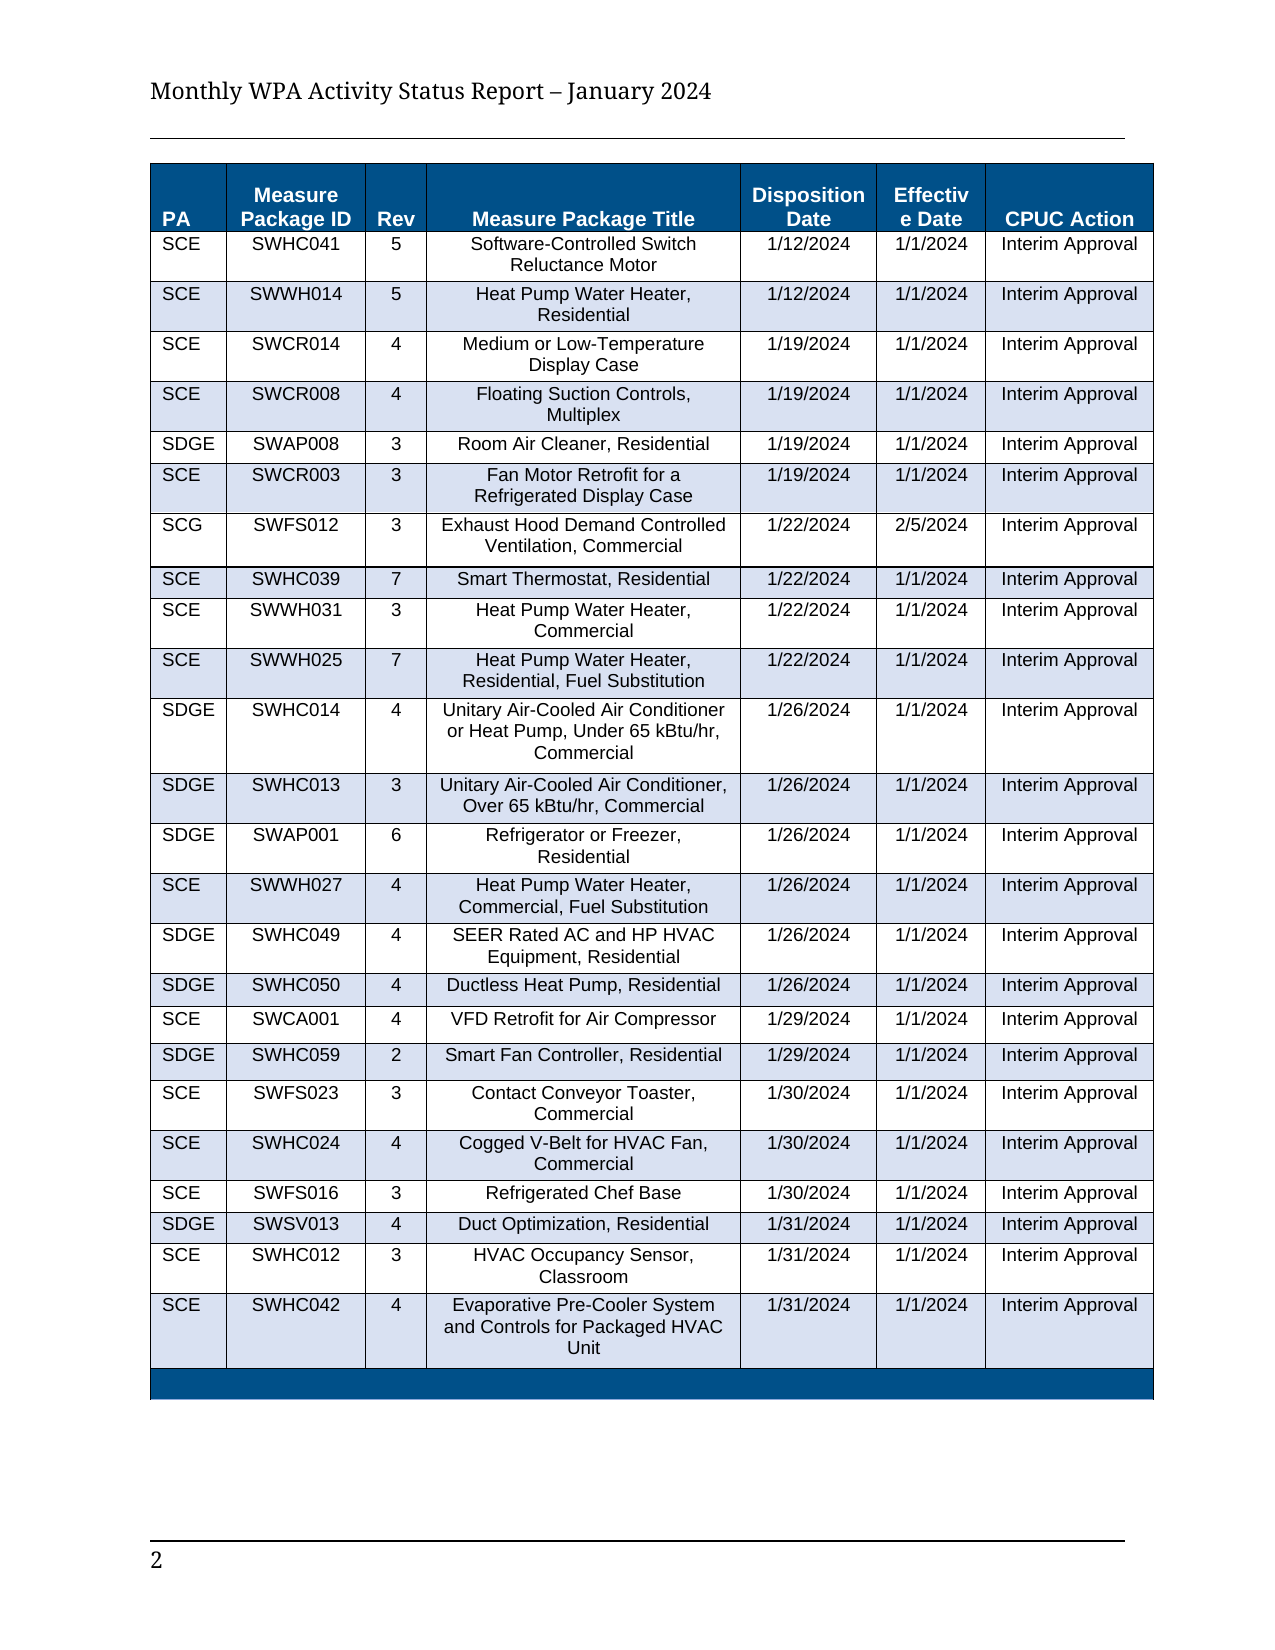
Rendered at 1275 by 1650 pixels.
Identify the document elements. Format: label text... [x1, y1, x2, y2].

table_cell SDGE [151, 974, 226, 1006]
table_cell 1/26/2024 [741, 824, 876, 873]
table_cell SWHC039 [227, 568, 365, 598]
table_cell Exhaust Hood Demand Controlled Ventilation, Commercial [427, 514, 740, 566]
table_cell 1/1/2024 [877, 432, 985, 462]
table_cell SCE [151, 232, 226, 281]
table_cell [226, 1369, 366, 1399]
table_cell 6 [366, 824, 426, 873]
table_cell 4 [366, 699, 426, 773]
table_cell Medium or Low-Temperature Display Case [427, 332, 740, 381]
table_cell SWHC049 [227, 924, 365, 973]
table_cell SWSV013 [227, 1213, 365, 1243]
table_cell Interim Approval [986, 514, 1153, 566]
table_cell Floating Suction Controls, Multiplex [427, 382, 740, 431]
table_header Effective Date [877, 164, 985, 231]
table_cell 4 [366, 1131, 426, 1180]
table_cell Refrigerator or Freezer, Residential [427, 824, 740, 873]
table_cell 1/1/2024 [877, 332, 985, 381]
table_cell SWHC012 [227, 1244, 365, 1293]
table_cell Heat Pump Water Heater, Commercial, Fuel Substitution [427, 874, 740, 923]
table_cell 1/31/2024 [741, 1213, 876, 1243]
table_cell 1/1/2024 [877, 874, 985, 923]
table_cell 1/1/2024 [877, 1081, 985, 1130]
table_cell 1/1/2024 [877, 599, 985, 648]
table_cell 7 [366, 568, 426, 598]
table_cell Interim Approval [986, 332, 1153, 381]
table_cell 1/26/2024 [741, 774, 876, 823]
table_cell Interim Approval [986, 874, 1153, 923]
table_cell SDGE [151, 1213, 226, 1243]
table_cell [741, 1369, 877, 1399]
table_cell 4 [366, 1007, 426, 1042]
table_header PA [151, 164, 226, 231]
table_cell SWAP001 [227, 824, 365, 873]
table_cell 2/5/2024 [877, 514, 985, 566]
table_cell Evaporative Pre-Cooler System and Controls for Packaged HVAC Unit [427, 1294, 740, 1368]
table_cell 4 [366, 974, 426, 1006]
table_cell 1/12/2024 [741, 282, 876, 331]
table_cell 1/30/2024 [741, 1081, 876, 1130]
table_cell SWHC042 [227, 1294, 365, 1368]
table_cell 1/1/2024 [877, 924, 985, 973]
table_cell SWWH031 [227, 599, 365, 648]
table_cell 1/26/2024 [741, 874, 876, 923]
table_cell 1/1/2024 [877, 1181, 985, 1212]
table_cell 1/1/2024 [877, 282, 985, 331]
table_cell SWAP008 [227, 432, 365, 462]
table_cell [877, 1369, 986, 1399]
table_cell Interim Approval [986, 599, 1153, 648]
table_header Rev [366, 164, 426, 231]
table_cell 5 [366, 232, 426, 281]
table_cell 1/1/2024 [877, 824, 985, 873]
table_cell SCE [151, 649, 226, 698]
table_cell SWHC014 [227, 699, 365, 773]
table_cell 1/31/2024 [741, 1244, 876, 1293]
table_cell 1/19/2024 [741, 332, 876, 381]
table_cell Fan Motor Retrofit for a Refrigerated Display Case [427, 464, 740, 512]
table_cell 1/26/2024 [741, 699, 876, 773]
table_cell 1/1/2024 [877, 974, 985, 1006]
table_cell 1/12/2024 [741, 232, 876, 281]
table_cell 7 [366, 649, 426, 698]
table_cell SCE [151, 1131, 226, 1180]
table_cell Heat Pump Water Heater, Commercial [427, 599, 740, 648]
table_cell Interim Approval [986, 774, 1153, 823]
table_cell SCE [151, 1007, 226, 1042]
table_cell SCE [151, 1244, 226, 1293]
table_cell Interim Approval [986, 1081, 1153, 1130]
table_cell SDGE [151, 774, 226, 823]
table_cell SWFS012 [227, 514, 365, 566]
table_cell 4 [366, 1213, 426, 1243]
table_cell 3 [366, 774, 426, 823]
table_cell Interim Approval [986, 974, 1153, 1006]
table_cell SCE [151, 282, 226, 331]
table_cell 3 [366, 514, 426, 566]
table_cell Interim Approval [986, 432, 1153, 462]
table_cell 1/1/2024 [877, 382, 985, 431]
table_header CPUC Action [986, 164, 1153, 231]
table_cell 1/1/2024 [877, 1044, 985, 1080]
table_cell SWWH027 [227, 874, 365, 923]
table_cell Interim Approval [986, 1244, 1153, 1293]
table_cell 1/19/2024 [741, 432, 876, 462]
table_cell SWCR014 [227, 332, 365, 381]
table_cell SWHC041 [227, 232, 365, 281]
table_cell SDGE [151, 924, 226, 973]
table_cell Interim Approval [986, 924, 1153, 973]
table_header Measure Package ID [227, 164, 365, 231]
table_cell SWWH025 [227, 649, 365, 698]
table_cell SWHC050 [227, 974, 365, 1006]
table_cell [366, 1369, 426, 1399]
table_cell 1/1/2024 [877, 1213, 985, 1243]
table_cell 4 [366, 874, 426, 923]
table_cell [151, 1369, 226, 1399]
table_cell Unitary Air-Cooled Air Conditioner or Heat Pump, Under 65 kBtu/hr, Commercial [427, 699, 740, 773]
table_cell Interim Approval [986, 1131, 1153, 1180]
table_cell Smart Thermostat, Residential [427, 568, 740, 598]
table_cell 1/22/2024 [741, 514, 876, 566]
table_cell SCE [151, 1081, 226, 1130]
table_cell 1/1/2024 [877, 649, 985, 698]
table_cell Software-Controlled Switch Reluctance Motor [427, 232, 740, 281]
table_cell SWCR008 [227, 382, 365, 431]
table_cell 1/31/2024 [741, 1294, 876, 1368]
table_cell 4 [366, 924, 426, 973]
table_cell Interim Approval [986, 1044, 1153, 1080]
table_cell 1/26/2024 [741, 924, 876, 973]
table_cell Interim Approval [986, 282, 1153, 331]
table_cell SWWH014 [227, 282, 365, 331]
table_cell SCE [151, 568, 226, 598]
table_cell SCE [151, 382, 226, 431]
table_cell Heat Pump Water Heater, Residential [427, 282, 740, 331]
table_cell SWHC024 [227, 1131, 365, 1180]
table_cell 1/30/2024 [741, 1131, 876, 1180]
table_cell SCE [151, 1294, 226, 1368]
table_cell 1/1/2024 [877, 1007, 985, 1042]
table_cell 1/22/2024 [741, 599, 876, 648]
table_cell 1/29/2024 [741, 1007, 876, 1042]
table_cell Interim Approval [986, 649, 1153, 698]
table_cell Smart Fan Controller, Residential [427, 1044, 740, 1080]
table_cell HVAC Occupancy Sensor, Classroom [427, 1244, 740, 1293]
table_cell SCG [151, 514, 226, 566]
table_cell 1/1/2024 [877, 232, 985, 281]
table_cell SWFS016 [227, 1181, 365, 1212]
table_cell 1/26/2024 [741, 974, 876, 1006]
table_cell 1/1/2024 [877, 1131, 985, 1180]
table_cell SDGE [151, 1044, 226, 1080]
table_cell SWHC013 [227, 774, 365, 823]
table_cell VFD Retrofit for Air Compressor [427, 1007, 740, 1042]
table_cell SCE [151, 464, 226, 512]
table_cell SEER Rated AC and HP HVAC Equipment, Residential [427, 924, 740, 973]
table_cell Duct Optimization, Residential [427, 1213, 740, 1243]
table_cell 4 [366, 332, 426, 381]
table_cell 4 [366, 1294, 426, 1368]
table_cell Contact Conveyor Toaster, Commercial [427, 1081, 740, 1130]
table_cell 1/1/2024 [877, 774, 985, 823]
table_cell Interim Approval [986, 699, 1153, 773]
table_cell Interim Approval [986, 1213, 1153, 1243]
table_header Measure Package Title [427, 164, 740, 231]
table_cell 1/22/2024 [741, 568, 876, 598]
table_cell SCE [151, 874, 226, 923]
table_cell Cogged V-Belt for HVAC Fan, Commercial [427, 1131, 740, 1180]
table_cell 1/22/2024 [741, 649, 876, 698]
table_cell SDGE [151, 432, 226, 462]
table_cell 1/19/2024 [741, 382, 876, 431]
table_cell Interim Approval [986, 382, 1153, 431]
table_cell 3 [366, 599, 426, 648]
table_cell Interim Approval [986, 824, 1153, 873]
table_cell SDGE [151, 824, 226, 873]
table_cell SCE [151, 332, 226, 381]
table_cell SWHC059 [227, 1044, 365, 1080]
table_cell Interim Approval [986, 568, 1153, 598]
table_cell 4 [366, 382, 426, 431]
table_cell 1/1/2024 [877, 1294, 985, 1368]
table_cell SDGE [151, 699, 226, 773]
table_cell 1/19/2024 [741, 464, 876, 512]
table_cell Refrigerated Chef Base [427, 1181, 740, 1212]
table_cell 1/1/2024 [877, 699, 985, 773]
table_cell 3 [366, 1081, 426, 1130]
table_cell 3 [366, 432, 426, 462]
table_cell 3 [366, 464, 426, 512]
table_cell 2 [366, 1044, 426, 1080]
table_cell 1/30/2024 [741, 1181, 876, 1212]
table_cell Interim Approval [986, 1007, 1153, 1042]
table_cell [986, 1369, 1153, 1399]
table_cell Ductless Heat Pump, Residential [427, 974, 740, 1006]
table_cell SCE [151, 599, 226, 648]
table_cell Interim Approval [986, 1294, 1153, 1368]
table_cell SWFS023 [227, 1081, 365, 1130]
table_cell 5 [366, 282, 426, 331]
table_cell 3 [366, 1181, 426, 1212]
table_header Disposition Date [741, 164, 876, 231]
table_cell [426, 1369, 741, 1399]
table_cell SCE [151, 1181, 226, 1212]
table_cell Heat Pump Water Heater, Residential, Fuel Substitution [427, 649, 740, 698]
table_cell Interim Approval [986, 1181, 1153, 1212]
table_cell 3 [366, 1244, 426, 1293]
table_cell Unitary Air-Cooled Air Conditioner, Over 65 kBtu/hr, Commercial [427, 774, 740, 823]
table_cell SWCA001 [227, 1007, 365, 1042]
table_cell Room Air Cleaner, Residential [427, 432, 740, 462]
table_cell 1/1/2024 [877, 568, 985, 598]
table_cell SWCR003 [227, 464, 365, 512]
table_cell Interim Approval [986, 464, 1153, 512]
table_cell 1/1/2024 [877, 464, 985, 512]
table_cell Interim Approval [986, 232, 1153, 281]
table_cell 1/29/2024 [741, 1044, 876, 1080]
table_cell 1/1/2024 [877, 1244, 985, 1293]
